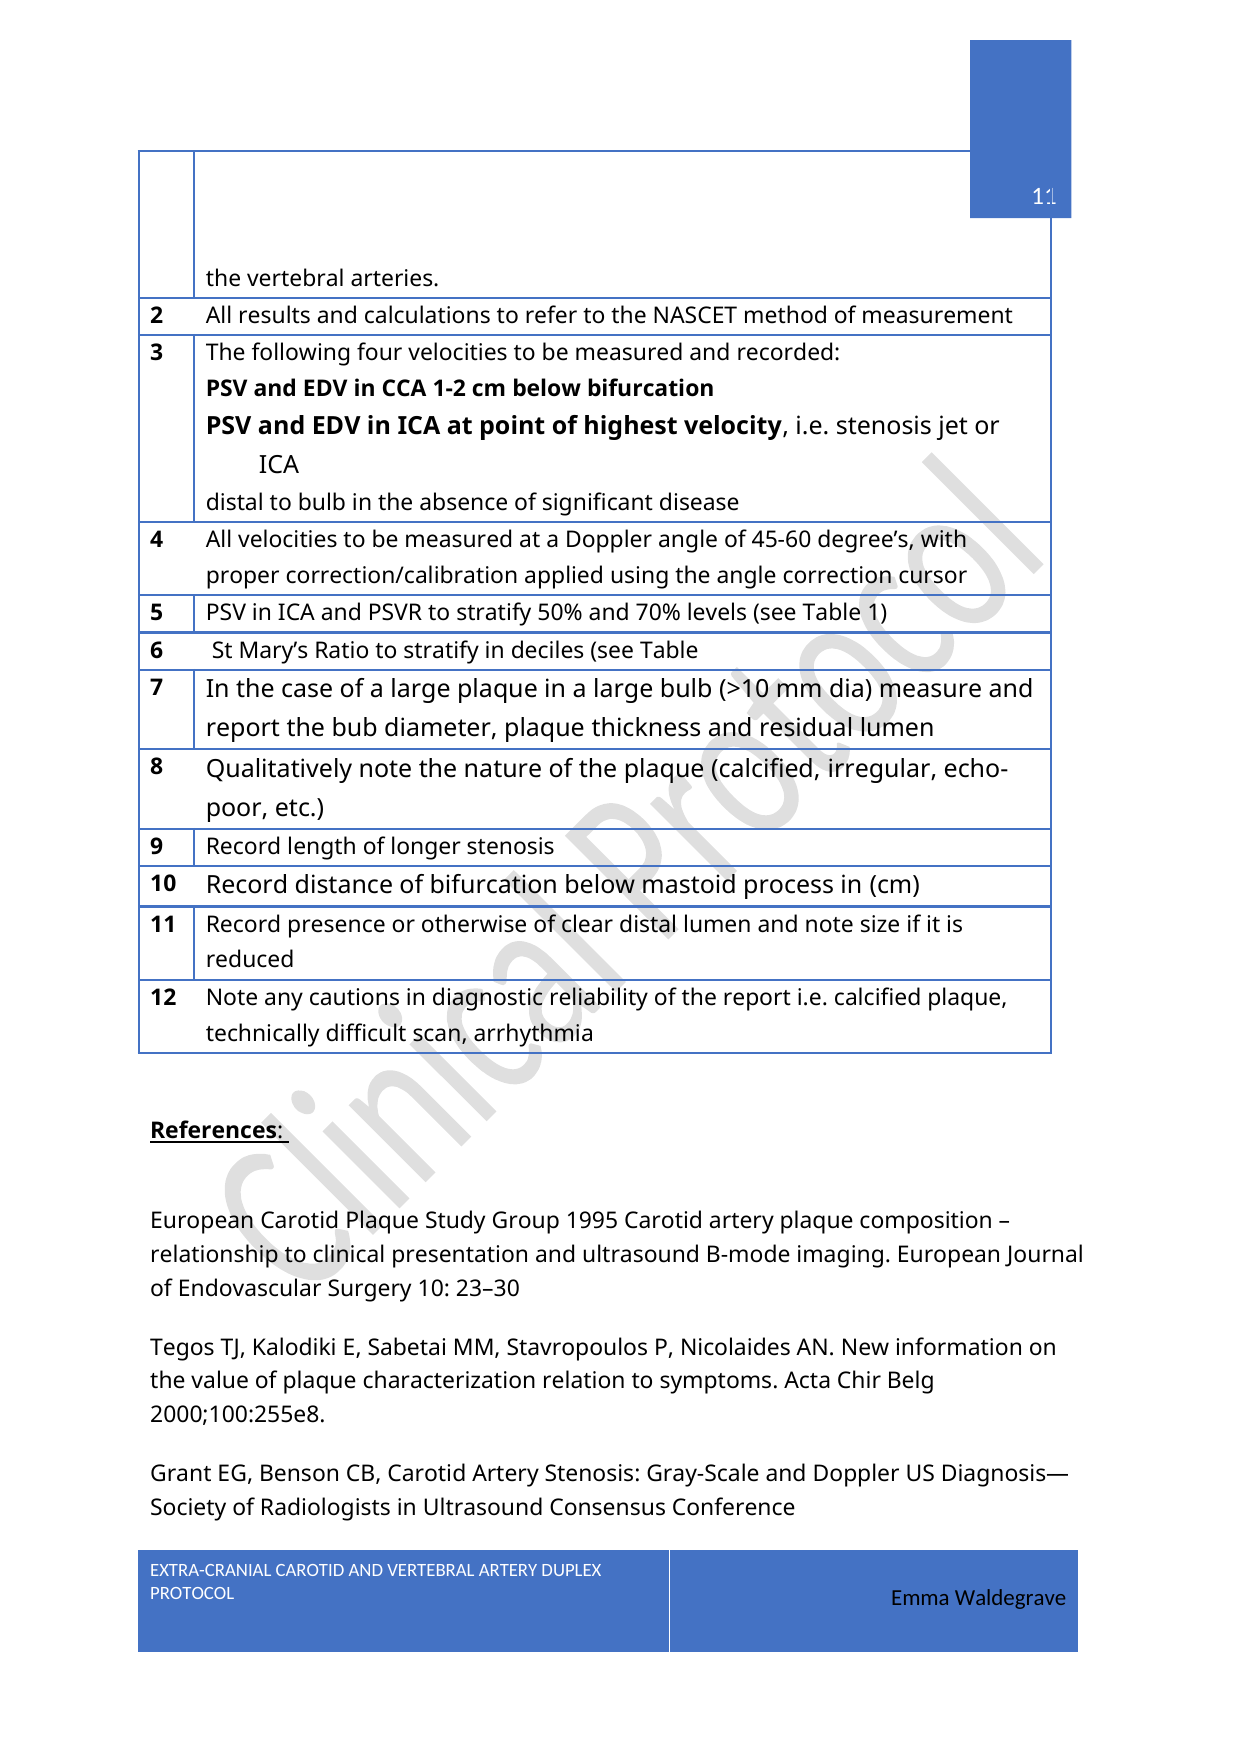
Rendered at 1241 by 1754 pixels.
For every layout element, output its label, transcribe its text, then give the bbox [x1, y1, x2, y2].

table_cell 6 [140, 634, 194, 669]
table_cell The following four velocities to be measured and recorded: PSV and EDV in CCA 1-2 cm below bifurcation PSV and EDV in ICA at point of highest velocity, i.e. stenosis jet or ICA distal to bulb in the absence of significant disease [195, 336, 1050, 521]
table_cell Record distance of bifurcation below mastoid process in (cm) [194, 867, 1050, 905]
table_cell Qualitatively note the nature of the plaque (calcified, irregular, echo-poor, etc.) [194, 750, 1050, 828]
table_cell 9 [140, 830, 193, 865]
table_cell PSV in ICA and PSVR to stratify 50% and 70% levels (see Table 1) [195, 596, 1050, 631]
table_cell All results and calculations to refer to the NASCET method of measurement [194, 299, 1050, 334]
table_cell 10 [140, 867, 194, 905]
table_cell Record length of longer stenosis [195, 830, 1050, 865]
table_cell All velocities to be measured at a Doppler angle of 45-60 degree’s, with proper correction/calibration applied using the angle correction cursor [194, 523, 1050, 594]
text Grant EG, Benson CB, Carotid Artery Stenosis: Gray-Scale and Doppler US Diagnosis—Society of Radiologists in Ultrasound Consensus Conference [150, 1457, 1090, 1522]
table_cell 12 [140, 981, 194, 1052]
table_cell Record presence or otherwise of clear distal lumen and note size if it is reduced [195, 908, 1050, 978]
table_cell 8 [140, 750, 194, 828]
table_cell 5 [140, 596, 193, 631]
table_cell 2 [140, 299, 194, 334]
table_cell 4 [140, 523, 194, 594]
text References: [150, 1114, 1090, 1146]
table_cell 1 [140, 152, 193, 297]
table_cell St Mary’s Ratio to stratify in deciles (see Table [194, 634, 1050, 669]
table_cell 3 [140, 336, 193, 521]
table_cell Note any cautions in diagnostic reliability of the report i.e. calcified plaque, technically difficult scan, arrhythmia [194, 981, 1050, 1052]
text European Carotid Plaque Study Group 1995 Carotid artery plaque composition – relationship to clinical presentation and ultrasound B-mode imaging. European Journal of Endovascular Surgery 10: 23–30 [150, 1204, 1090, 1303]
table_cell 11 [140, 908, 193, 978]
table_cell 7 [140, 671, 193, 748]
text Tegos TJ, Kalodiki E, Sabetai MM, Stavropoulos P, Nicolaides AN. New information on the value of plaque characterization relation to symptoms. Acta Chir Belg 2000;100:255e8. [150, 1331, 1090, 1429]
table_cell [195, 152, 1050, 297]
table_cell In the case of a large plaque in a large bulb (>10 mm dia) measure and report the bub diameter, plaque thickness and residual lumen [195, 671, 1050, 748]
